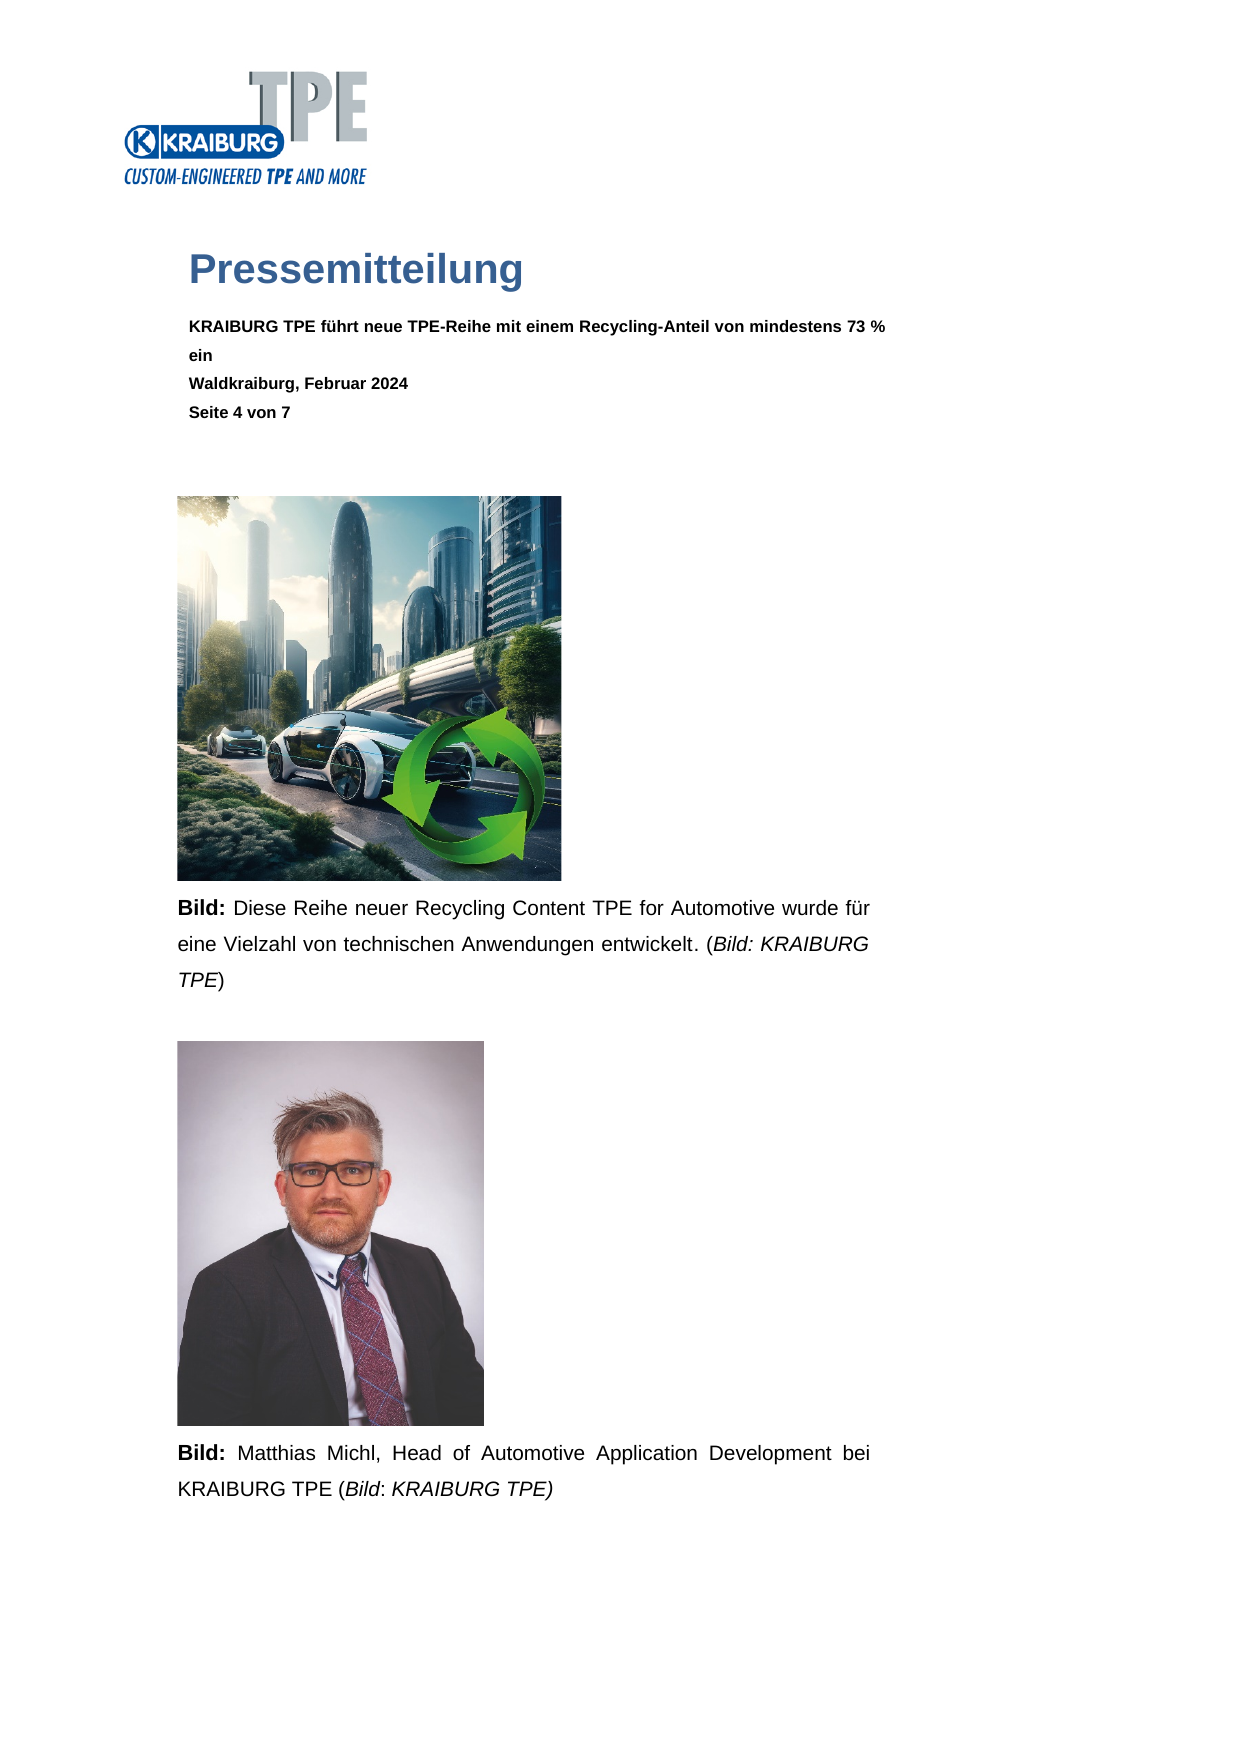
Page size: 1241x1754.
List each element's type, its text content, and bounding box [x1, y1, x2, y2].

text Bild: Matthias Michl, Head of Automotive Application Development bei KRAIBURG TPE (Bild: KRAIBURG TPE) [177, 1440, 871, 1501]
picture [177, 496, 562, 881]
text Bild: Diese Reihe neuer Recycling Content TPE for Automotive wurde für eine Vielzahl von technischen Anwendungen entwickelt. (Bild: KRAIBURG TPE) [177, 894, 871, 992]
picture [177, 1041, 484, 1426]
picture [112, 55, 379, 200]
